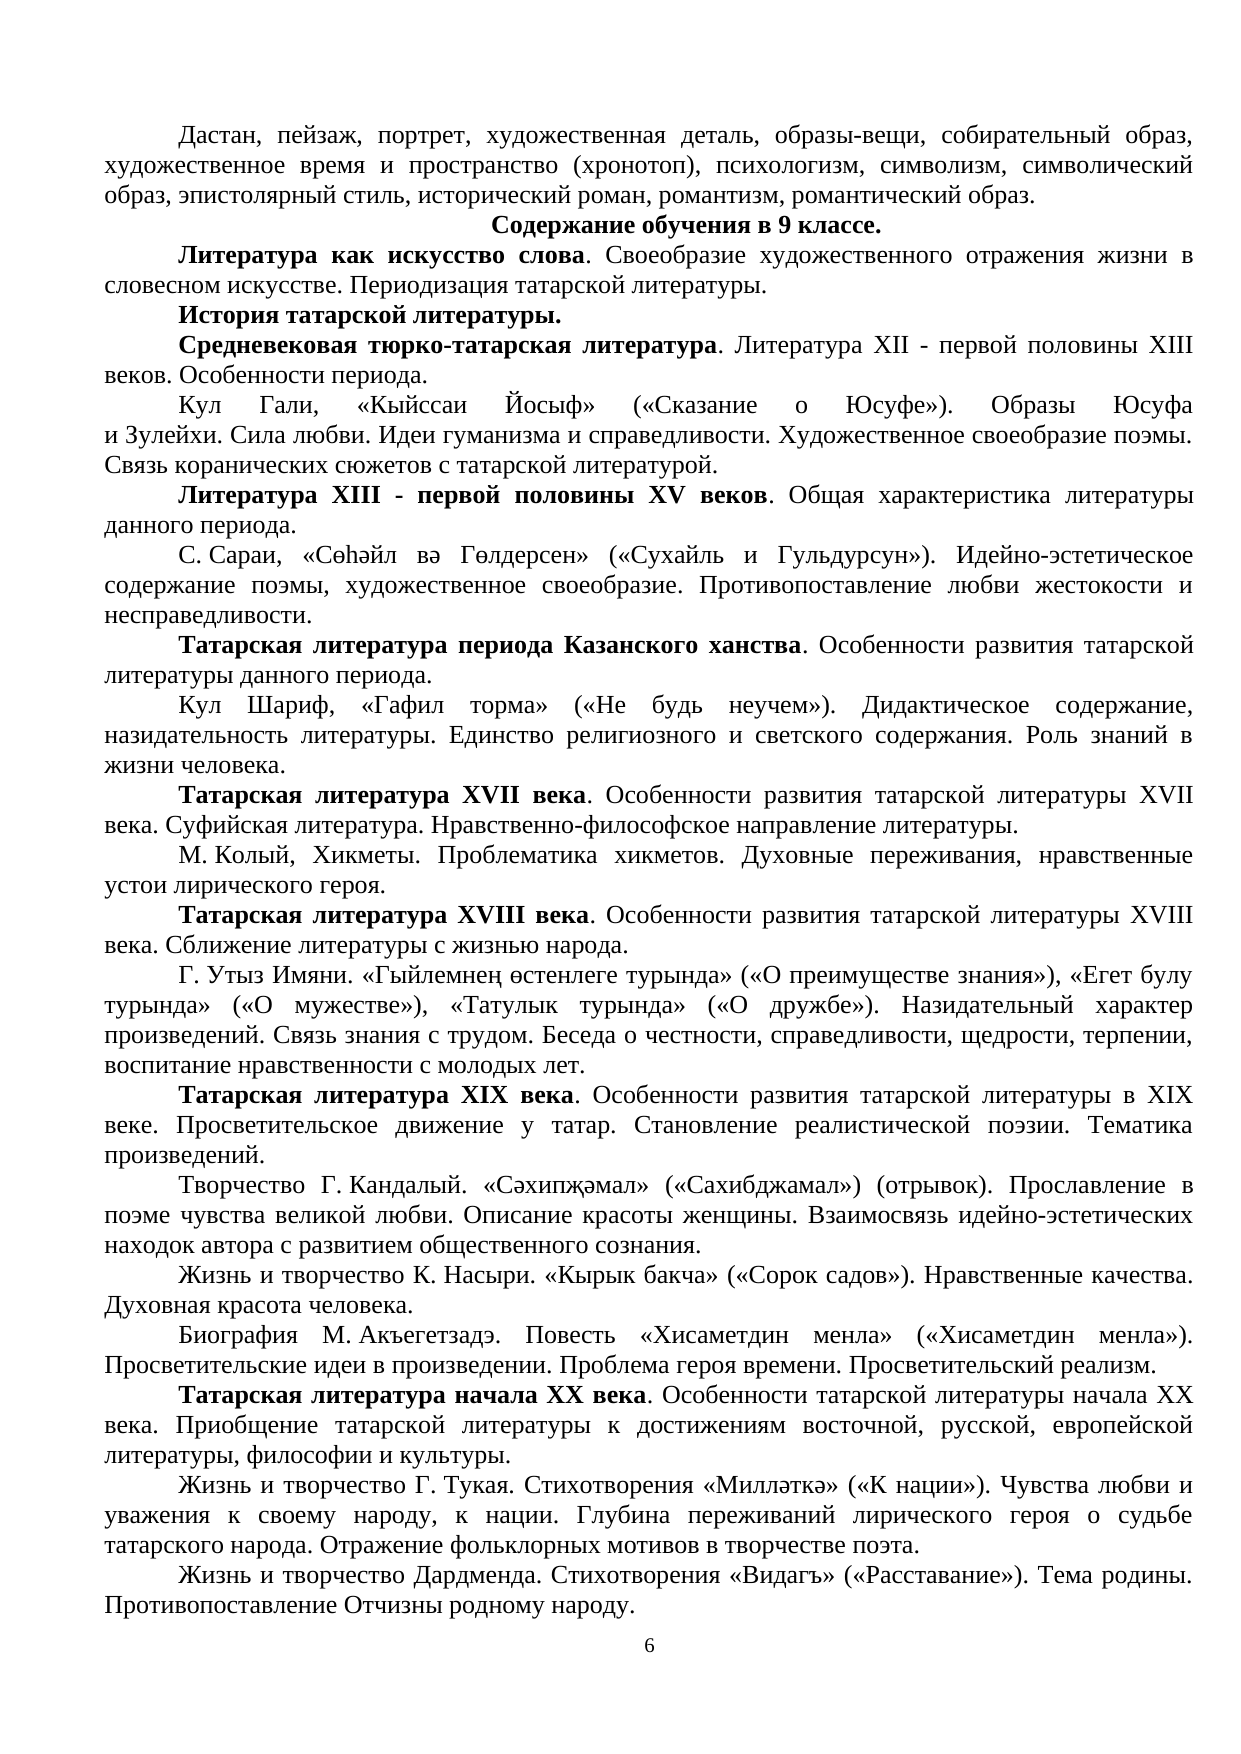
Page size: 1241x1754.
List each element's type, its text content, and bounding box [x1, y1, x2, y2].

text Жизнь и творчество Дардменда. Стихотворения «Видагъ» («Расставание»). Тема родины. Противопоставление Отчизны родному народу. [104, 1559, 1194, 1619]
text М. Колый, Хикметы. Проблематика хикметов. Духовные переживания, нравственные устои лирического героя. [104, 839, 1194, 899]
text С. Сараи, «Сөһәйл вә Гөлдерсен» («Сухайль и Гульдурсун»). Идейно-эстетическое содержание поэмы, художественное своеобразие. Противопоставление любви жестокости и несправедливости. [104, 539, 1194, 629]
text Татарская литература XIX века. Особенности развития татарской литературы в XIX веке. Просветительское движение у татар. Становление реалистической поэзии. Тематика произведений. [104, 1079, 1194, 1169]
text Татарская литература периода Казанского ханства. Особенности развития татарской литературы данного периода. [104, 629, 1194, 689]
text Кул Гали, «Кыйссаи Йосыф» («Сказание о Юсуфе»). Образы Юсуфа и Зулейхи. Сила любви. Идеи гуманизма и справедливости. Художественное своеобразие поэмы. Связь коранических сюжетов с татарской литературой. [104, 389, 1194, 479]
text Татарская литература XVIII века. Особенности развития татарской литературы XVIII века. Сближение литературы с жизнью народа. [104, 899, 1194, 959]
text Жизнь и творчество Г. Тукая. Стихотворения «Милләткә» («К нации»). Чувства любви и уважения к своему народу, к нации. Глубина переживаний лирического героя о судьбе татарского народа. Отражение фольклорных мотивов в творчестве поэта. [104, 1469, 1194, 1559]
text Творчество Г. Кандалый. «Сәхипҗәмал» («Сахибджамал») (отрывок). Прославление в поэме чувства великой любви. Описание красоты женщины. Взаимосвязь идейно-эстетических находок автора с развитием общественного сознания. [104, 1169, 1194, 1259]
text Биография М. Акъегетзадэ. Повесть «Хисаметдин менла» («Хисаметдин менла»). Просветительские идеи в произведении. Проблема героя времени. Просветительский реализм. [104, 1319, 1194, 1379]
text Жизнь и творчество К. Насыри. «Кырык бакча» («Сорок садов»). Нравственные качества. Духовная красота человека. [104, 1259, 1194, 1319]
text Татарская литература XVII века. Особенности развития татарской литературы XVII века. Суфийская литература. Нравственно-философское направление литературы. [104, 779, 1194, 839]
text Средневековая тюрко-татарская литература. Литература XII - первой половины XIII веков. Особенности периода. [104, 329, 1194, 389]
text Г. Утыз Имяни. «Гыйлемнең өстенлеге турында» («О преимуществе знания»), «Егет булу турында» («О мужестве»), «Татулык турында» («О дружбе»). Назидательный характер произведений. Связь знания с трудом. Беседа о честности, справедливости, щедрости, терпении, воспитание нравственности с молодых лет. [104, 959, 1194, 1079]
text Дастан, пейзаж, портрет, художественная деталь, образы-вещи, собирательный образ, художественное время и пространство (хронотоп), психологизм, символизм, символический образ, эпистолярный стиль, исторический роман, романтизм, романтический образ. [104, 119, 1194, 209]
text Татарская литература начала ХХ века. Особенности татарской литературы начала ХХ века. Приобщение татарской литературы к достижениям восточной, русской, европейской литературы, философии и культуры. [104, 1379, 1194, 1469]
text Кул Шариф, «Гафил торма» («Не будь неучем»). Дидактическое содержание, назидательность литературы. Единство религиозного и светского содержания. Роль знаний в жизни человека. [104, 689, 1194, 779]
text Содержание обучения в 9 классе. [104, 209, 1194, 239]
text История татарской литературы. [104, 299, 1194, 329]
text Литература XIII - первой половины XV веков. Общая характеристика литературы данного периода. [104, 479, 1194, 539]
text Литература как искусство слова. Своеобразие художественного отражения жизни в словесном искусстве. Периодизация татарской литературы. [104, 239, 1194, 299]
